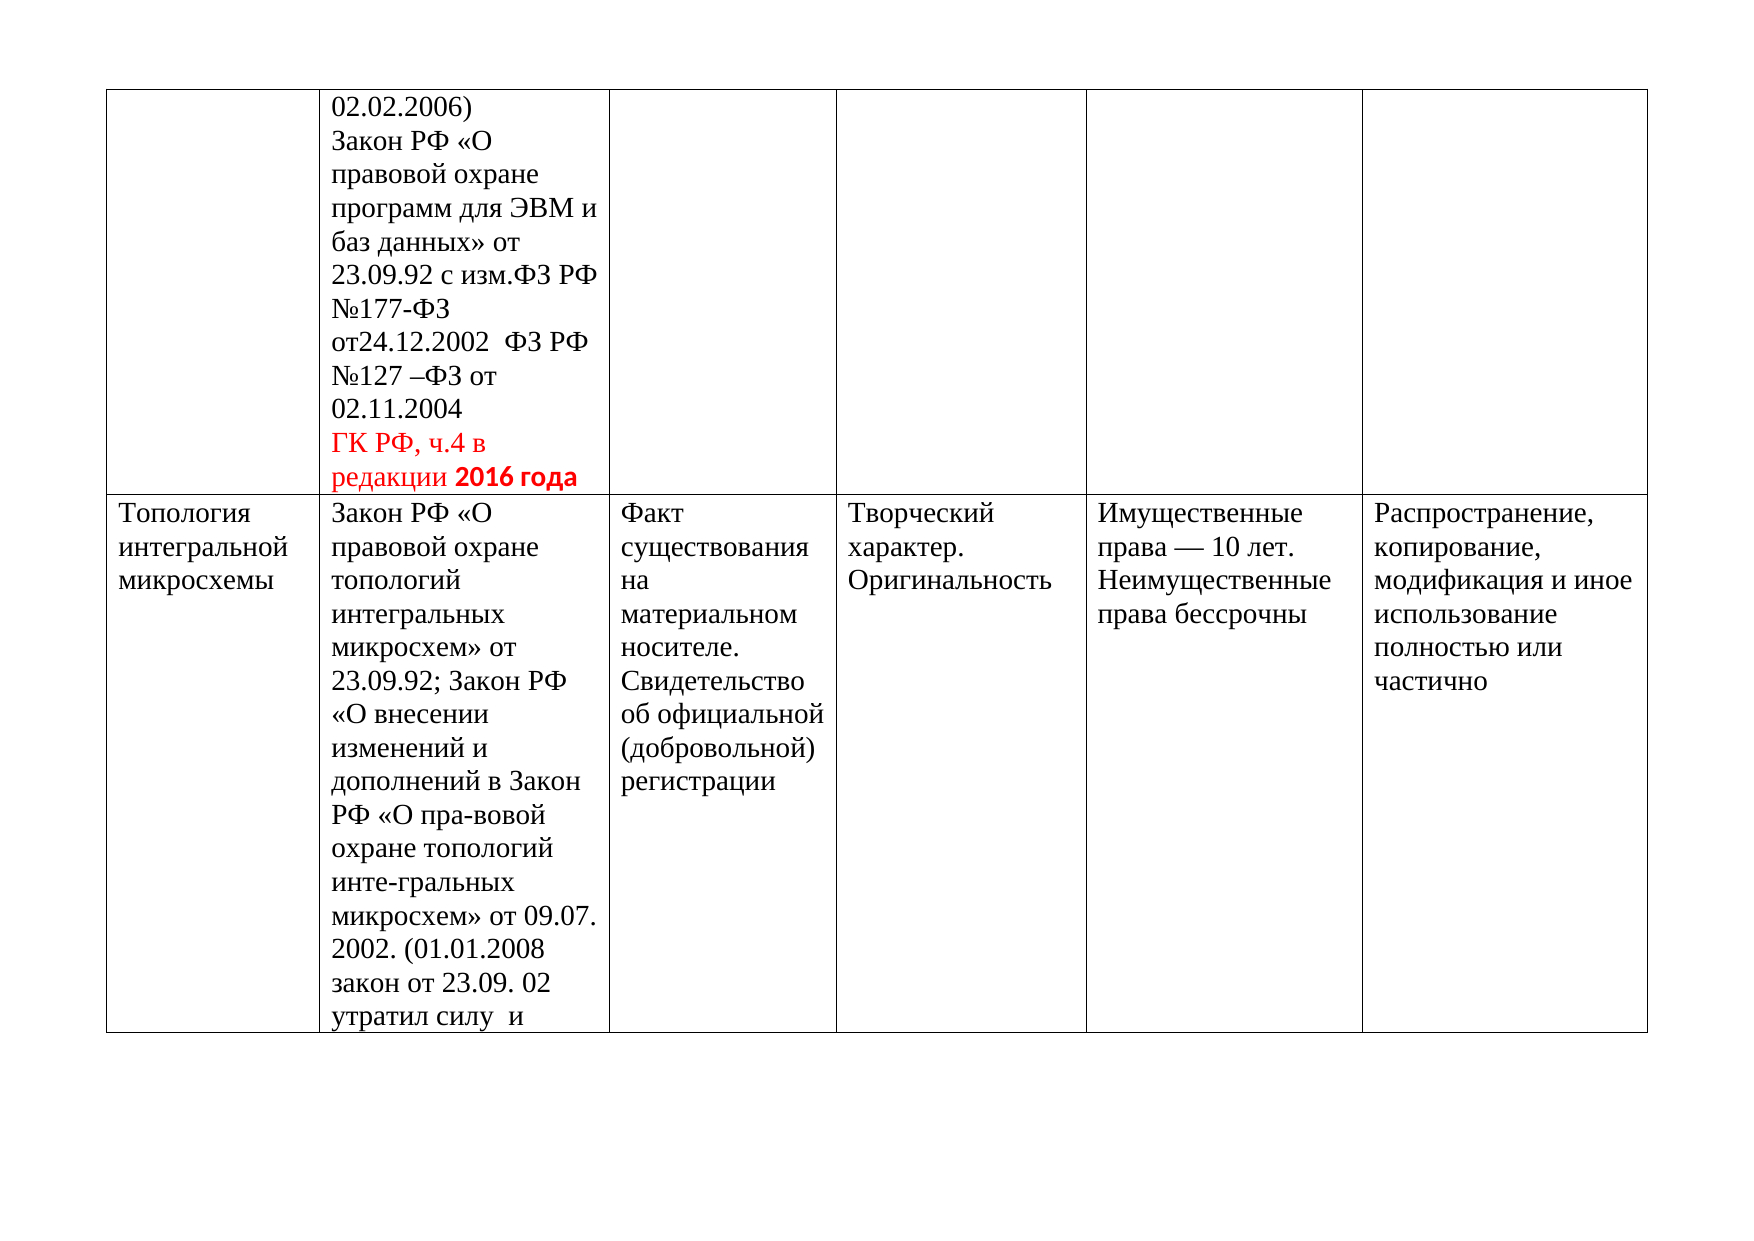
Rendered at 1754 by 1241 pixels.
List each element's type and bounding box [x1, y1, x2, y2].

table_cell [320, 495, 609, 1032]
table_cell [610, 90, 836, 494]
table_cell [107, 495, 319, 1032]
table_cell [1363, 90, 1647, 494]
table_cell [837, 495, 1086, 1032]
table_cell [1363, 495, 1647, 1032]
table_cell [107, 90, 319, 494]
table_cell [1087, 90, 1362, 494]
table_cell [837, 90, 1086, 494]
table_cell [610, 495, 836, 1032]
table_cell [320, 90, 609, 494]
table_cell [1087, 495, 1362, 1032]
